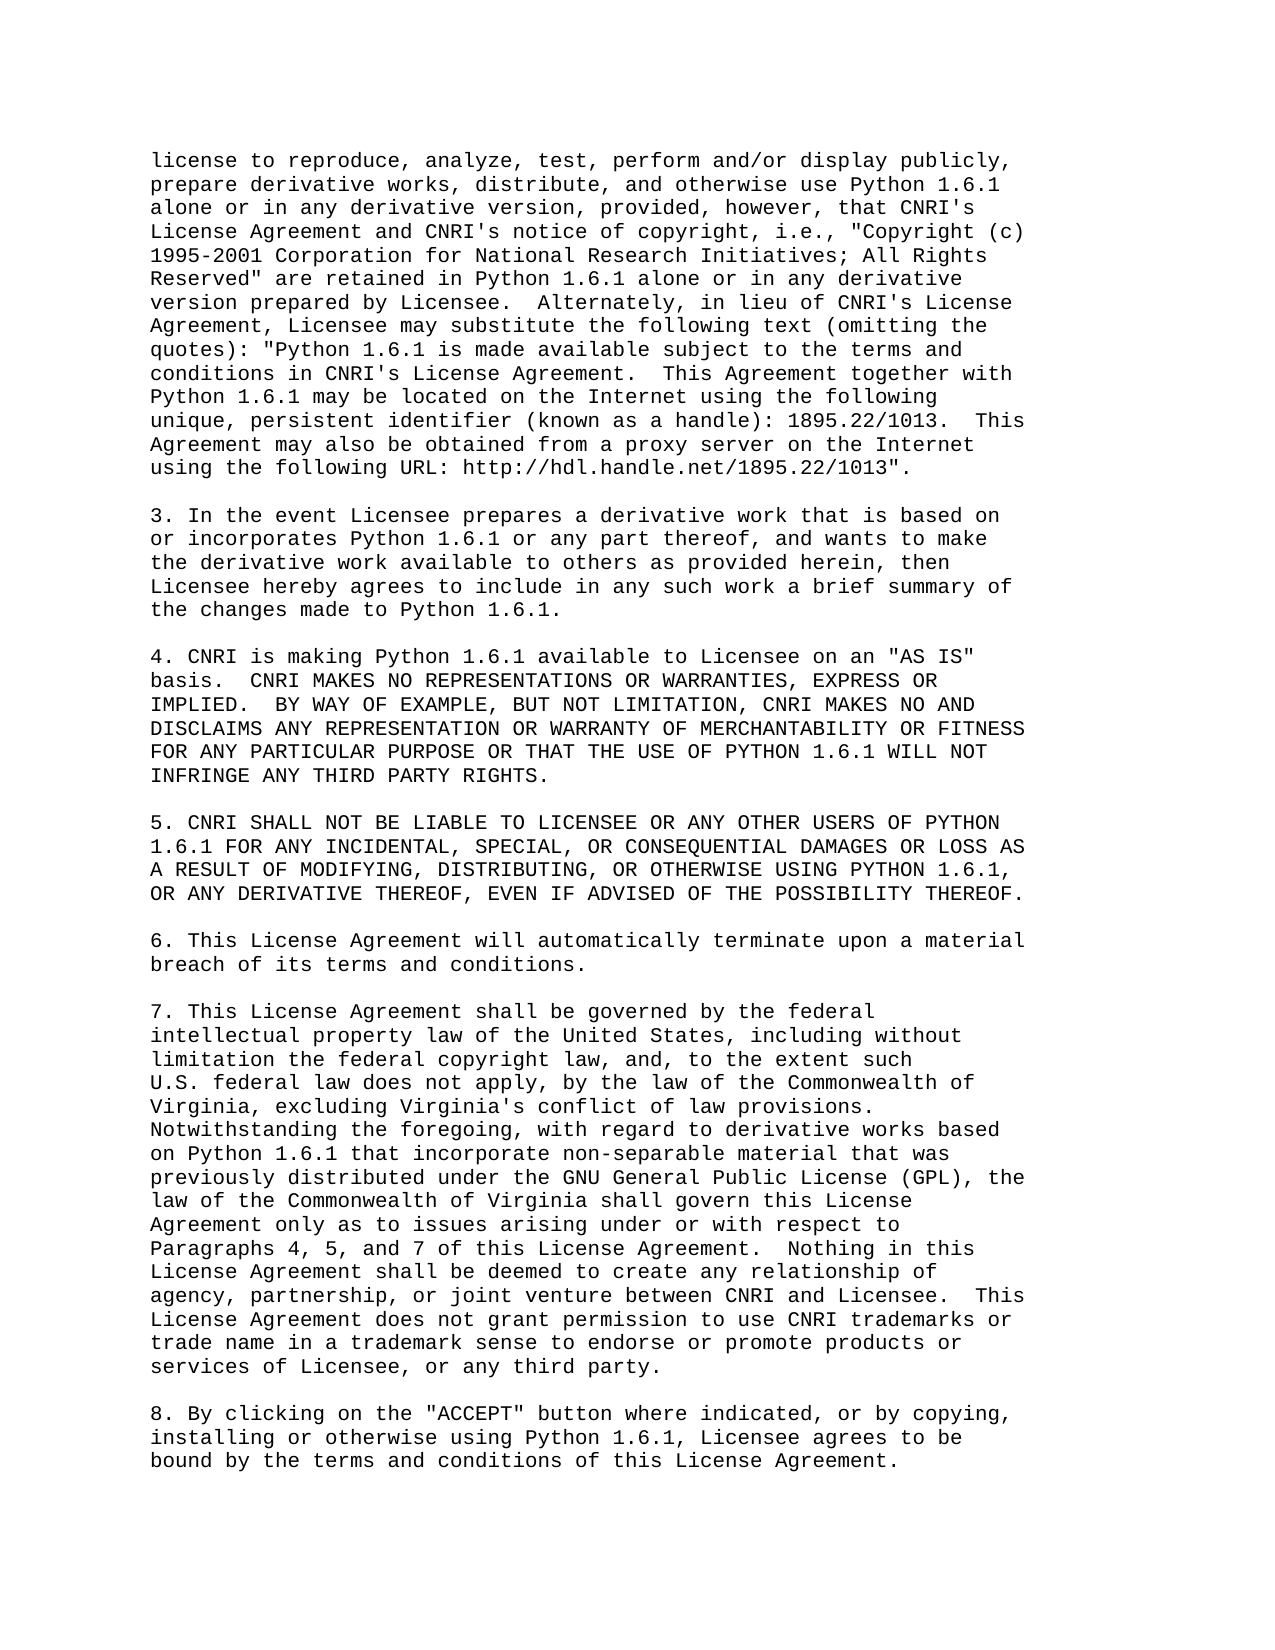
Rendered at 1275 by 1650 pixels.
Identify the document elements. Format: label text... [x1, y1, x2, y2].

text on Python 1.6.1 that incorporate non-separable material that was [150, 1143, 1125, 1167]
text U.S. federal law does not apply, by the law of the Commonwealth of [150, 1072, 1125, 1096]
text 4. CNRI is making Python 1.6.1 available to Licensee on an "AS IS" [150, 647, 1125, 670]
text Agreement may also be obtained from a proxy server on the Internet [150, 434, 1125, 457]
text installing or otherwise using Python 1.6.1, Licensee agrees to be [150, 1427, 1125, 1451]
text IMPLIED. BY WAY OF EXAMPLE, BUT NOT LIMITATION, CNRI MAKES NO AND [150, 694, 1125, 717]
text bound by the terms and conditions of this License Agreement. [150, 1451, 1125, 1474]
text Python 1.6.1 may be located on the Internet using the following [150, 386, 1125, 410]
text License Agreement shall be deemed to create any relationship of [150, 1261, 1125, 1285]
text alone or in any derivative version, provided, however, that CNRI's [150, 197, 1125, 221]
text license to reproduce, analyze, test, perform and/or display publicly, [150, 150, 1125, 174]
text breach of its terms and conditions. [150, 954, 1125, 978]
text 8. By clicking on the "ACCEPT" button where indicated, or by copying, [150, 1403, 1125, 1427]
text 3. In the event Licensee prepares a derivative work that is based on [150, 505, 1125, 528]
text services of Licensee, or any third party. [150, 1356, 1125, 1379]
text quotes): "Python 1.6.1 is made available subject to the terms and [150, 339, 1125, 363]
text law of the Commonwealth of Virginia shall govern this License [150, 1190, 1125, 1214]
text Virginia, excluding Virginia's conflict of law provisions. [150, 1096, 1125, 1119]
text License Agreement does not grant permission to use CNRI trademarks or [150, 1309, 1125, 1332]
text Paragraphs 4, 5, and 7 of this License Agreement. Nothing in this [150, 1238, 1125, 1261]
text DISCLAIMS ANY REPRESENTATION OR WARRANTY OF MERCHANTABILITY OR FITNESS [150, 717, 1125, 741]
text or incorporates Python 1.6.1 or any part thereof, and wants to make [150, 528, 1125, 552]
text License Agreement and CNRI's notice of copyright, i.e., "Copyright (c) [150, 221, 1125, 244]
text A RESULT OF MODIFYING, DISTRIBUTING, OR OTHERWISE USING PYTHON 1.6.1, [150, 859, 1125, 883]
text 6. This License Agreement will automatically terminate upon a material [150, 930, 1125, 954]
text 1.6.1 FOR ANY INCIDENTAL, SPECIAL, OR CONSEQUENTIAL DAMAGES OR LOSS AS [150, 836, 1125, 859]
text Agreement only as to issues arising under or with respect to [150, 1214, 1125, 1238]
text agency, partnership, or joint venture between CNRI and Licensee. This [150, 1285, 1125, 1309]
text Licensee hereby agrees to include in any such work a brief summary of [150, 576, 1125, 599]
text FOR ANY PARTICULAR PURPOSE OR THAT THE USE OF PYTHON 1.6.1 WILL NOT [150, 741, 1125, 765]
text INFRINGE ANY THIRD PARTY RIGHTS. [150, 765, 1125, 788]
text the changes made to Python 1.6.1. [150, 599, 1125, 623]
text prepare derivative works, distribute, and otherwise use Python 1.6.1 [150, 174, 1125, 197]
text trade name in a trademark sense to endorse or promote products or [150, 1332, 1125, 1356]
text 5. CNRI SHALL NOT BE LIABLE TO LICENSEE OR ANY OTHER USERS OF PYTHON [150, 812, 1125, 836]
text 1995-2001 Corporation for National Research Initiatives; All Rights [150, 244, 1125, 268]
text 7. This License Agreement shall be governed by the federal [150, 1001, 1125, 1025]
text intellectual property law of the United States, including without [150, 1025, 1125, 1048]
text basis. CNRI MAKES NO REPRESENTATIONS OR WARRANTIES, EXPRESS OR [150, 670, 1125, 694]
text unique, persistent identifier (known as a handle): 1895.22/1013. This [150, 410, 1125, 434]
text Agreement, Licensee may substitute the following text (omitting the [150, 316, 1125, 339]
text Reserved" are retained in Python 1.6.1 alone or in any derivative [150, 268, 1125, 292]
text version prepared by Licensee. Alternately, in lieu of CNRI's License [150, 292, 1125, 316]
text limitation the federal copyright law, and, to the extent such [150, 1048, 1125, 1072]
text previously distributed under the GNU General Public License (GPL), the [150, 1167, 1125, 1190]
text conditions in CNRI's License Agreement. This Agreement together with [150, 363, 1125, 386]
text Notwithstanding the foregoing, with regard to derivative works based [150, 1119, 1125, 1143]
text using the following URL: http://hdl.handle.net/1895.22/1013". [150, 457, 1125, 481]
text OR ANY DERIVATIVE THEREOF, EVEN IF ADVISED OF THE POSSIBILITY THEREOF. [150, 883, 1125, 907]
text the derivative work available to others as provided herein, then [150, 552, 1125, 576]
